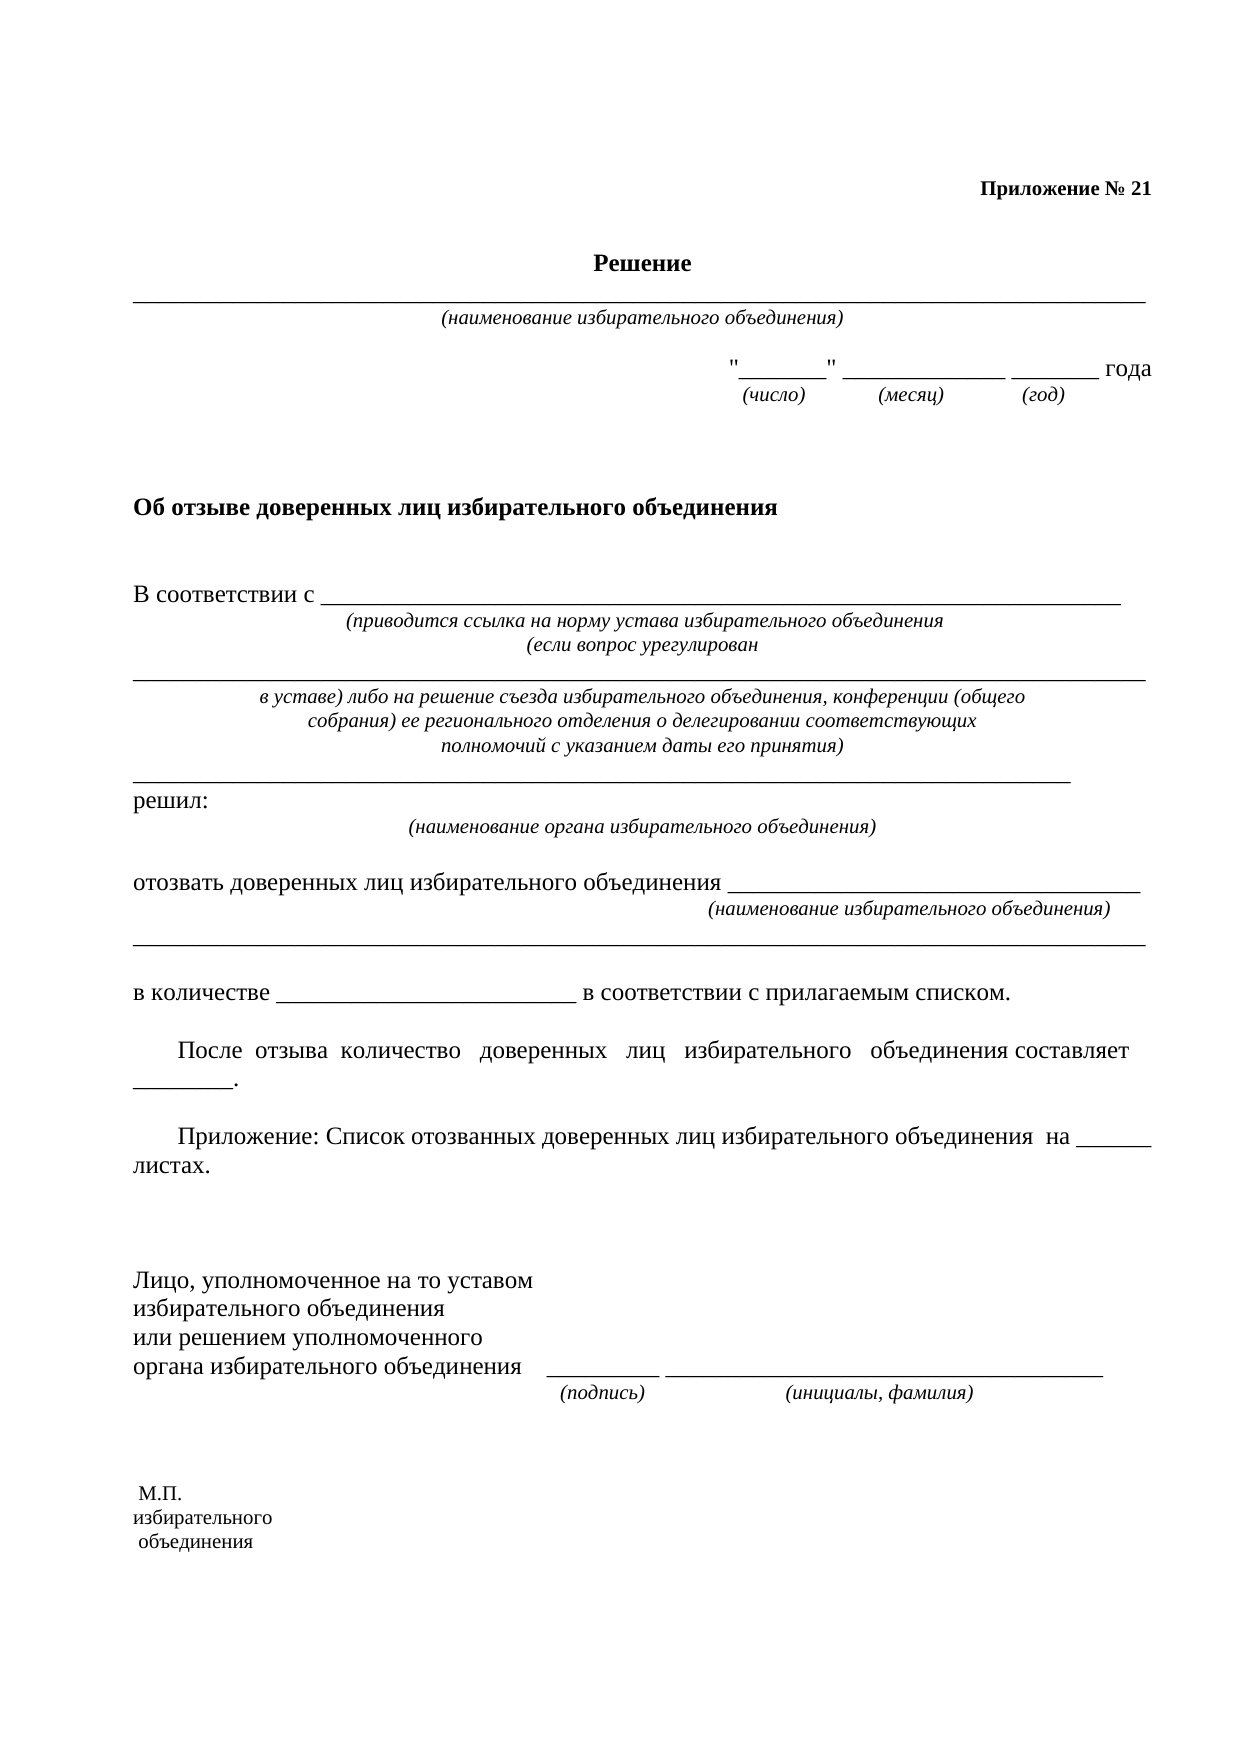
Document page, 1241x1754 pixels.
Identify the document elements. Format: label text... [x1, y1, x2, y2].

text (приводится ссылка на норму устава избирательного объединения [133, 607, 1152, 632]
text Приложение № 21 [133, 176, 1152, 200]
text (наименование избирательного объединения) [133, 896, 1152, 920]
text в уставе) либо на решение съезда избирательного объединения, конференции (общего [133, 684, 1152, 708]
text полномочий с указанием даты его принятия) [133, 732, 1152, 757]
text М.П. [133, 1481, 1152, 1505]
text избирательного объединения [133, 1293, 1152, 1322]
text (подпись) (инициалы, фамилия) [133, 1380, 1152, 1404]
text (наименование органа избирательного объединения) [133, 814, 1152, 838]
text _________________________________________________________________________________ [133, 277, 1152, 305]
text избирательного [133, 1505, 1152, 1529]
text (число) (месяц) (год) [133, 382, 1152, 406]
text Приложение: Список отозванных доверенных лиц избирательного объединения на ______ листах. [133, 1121, 1152, 1178]
text собрания) ее регионального отделения о делегировании соответствующих [133, 708, 1152, 732]
text _________________________________________________________________________________ [133, 656, 1152, 684]
text Решение [133, 248, 1152, 277]
text или решением уполномоченного [133, 1322, 1152, 1351]
text Лицо, уполномоченное на то уставом [133, 1265, 1152, 1293]
text объединения [133, 1529, 1152, 1553]
text в количестве ________________________ в соответствии с прилагаемым списком. [133, 977, 1152, 1006]
text отозвать доверенных лиц избирательного объединения _________________________________ [133, 867, 1152, 896]
text В соответствии с ________________________________________________________________ [133, 579, 1152, 607]
text органа избирательного объединения _________ ___________________________________ [133, 1351, 1152, 1380]
text После отзыва количество доверенных лиц избирательного объединения составляет ________. [133, 1035, 1152, 1092]
text Об отзыве доверенных лиц избирательного объединения [133, 492, 1152, 521]
text (наименование избирательного объединения) [133, 305, 1152, 329]
text "_______" _____________ _______ года [133, 353, 1152, 382]
text _________________________________________________________________________________ [133, 920, 1152, 948]
text ___________________________________________________________________________ решил: [133, 757, 1152, 814]
text (если вопрос урегулирован [133, 632, 1152, 656]
